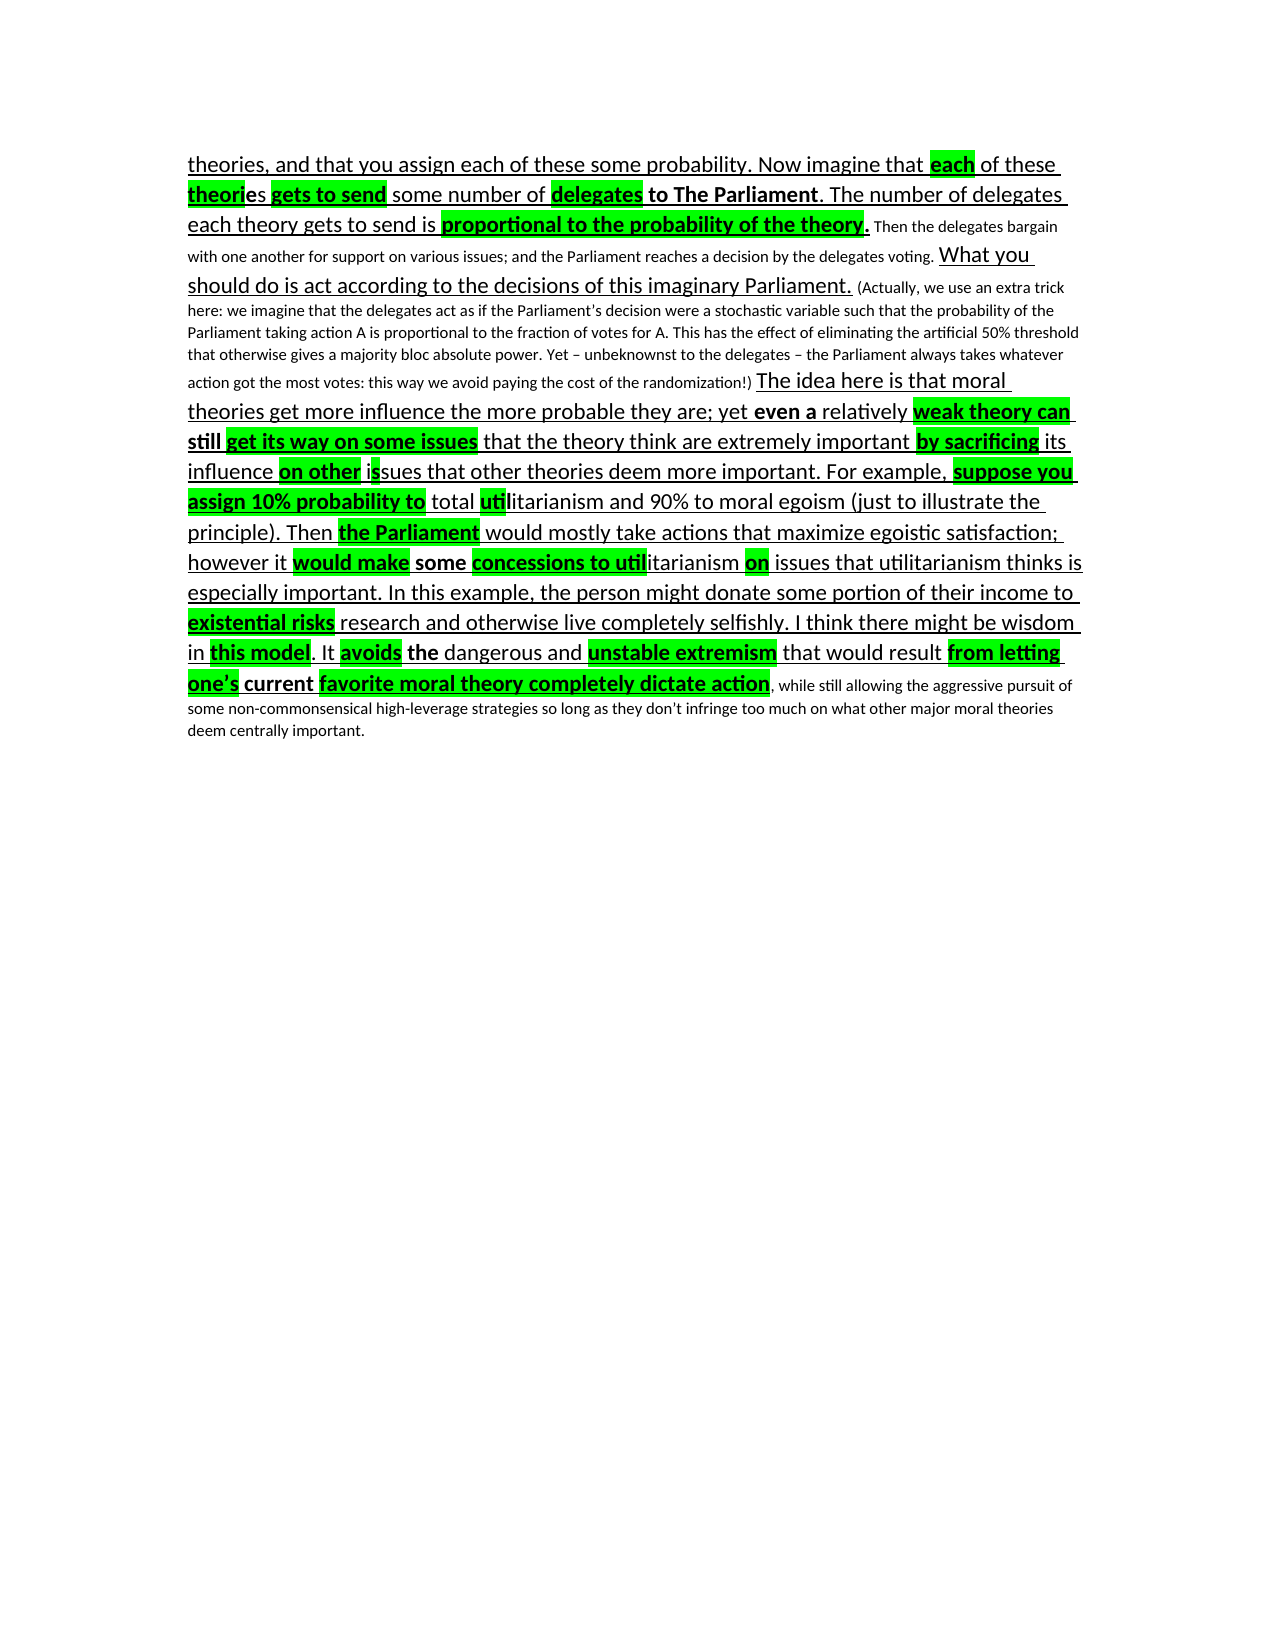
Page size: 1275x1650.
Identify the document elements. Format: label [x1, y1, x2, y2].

text [187, 150, 1087, 741]
